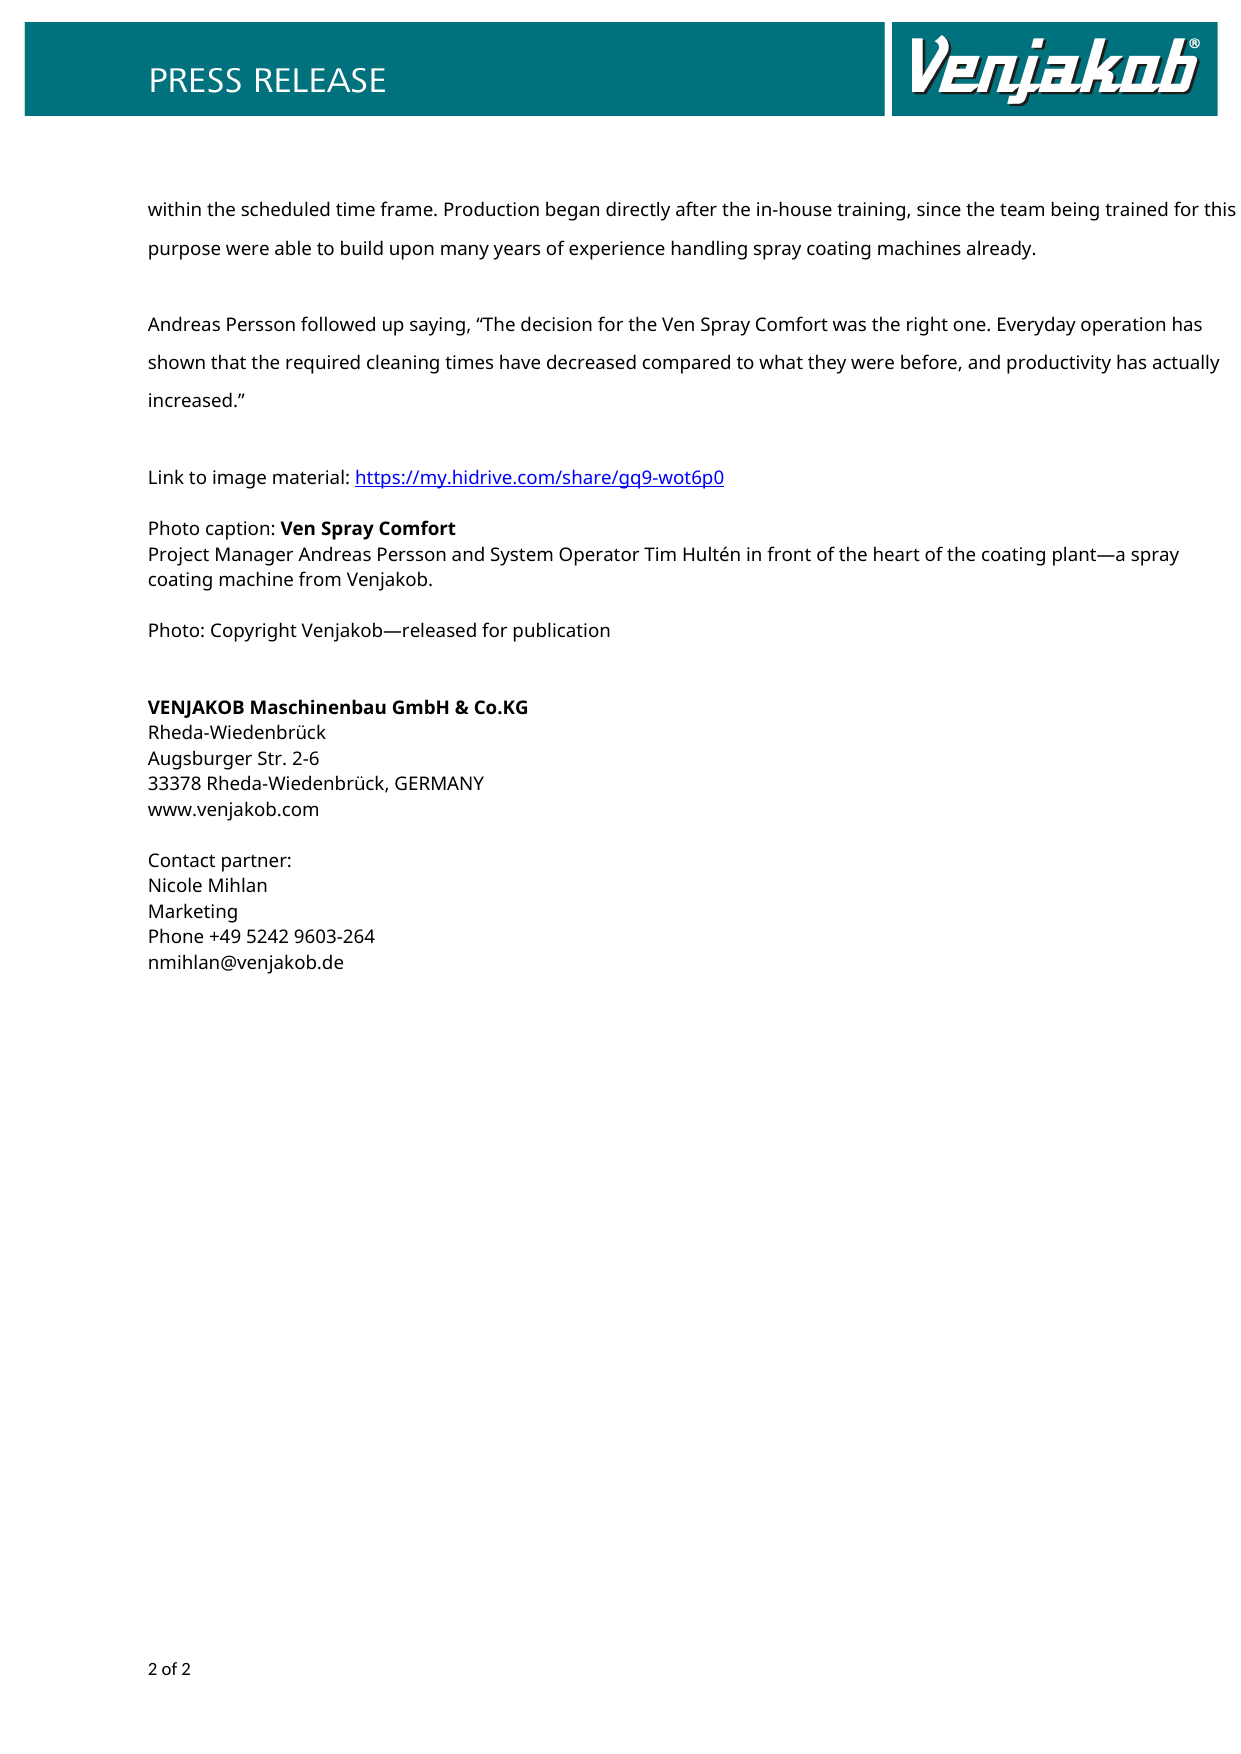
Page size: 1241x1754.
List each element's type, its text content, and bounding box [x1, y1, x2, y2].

text Photo caption: Ven Spray Comfort [148, 515, 1240, 541]
text Andreas Persson followed up saying, “The decision for the Ven Spray Comfort was the right one. Everyday operation has shown that the required cleaning times have decreased compared to what they were before, and productivity has actually increased.” [148, 311, 1240, 413]
text VENJAKOB Maschinenbau GmbH & Co.KG [148, 694, 1240, 719]
text Augsburger Str. 2-6 [148, 745, 1240, 771]
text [148, 197, 1240, 260]
text 33378 Rheda-Wiedenbrück, GERMANY [148, 771, 1240, 796]
text Nicole Mihlan [148, 873, 1240, 898]
text Phone +49 5242 9603-264 [148, 924, 1240, 949]
text Link to image material: https://my.hidrive.com/share/gq9-wot6p0 [148, 464, 1240, 490]
text Rheda-Wiedenbrück [148, 719, 1240, 745]
picture [15, 12, 1219, 119]
text nmihlan@venjakob.de [148, 949, 1240, 975]
text www.venjakob.com [148, 796, 1240, 822]
text Marketing [148, 898, 1240, 924]
text Project Manager Andreas Persson and System Operator Tim Hultén in front of the heart of the coating plant—a spray coating machine from Venjakob. [148, 541, 1240, 592]
text Photo: Copyright Venjakob—released for publication [148, 617, 1240, 643]
text Contact partner: [148, 847, 1240, 873]
